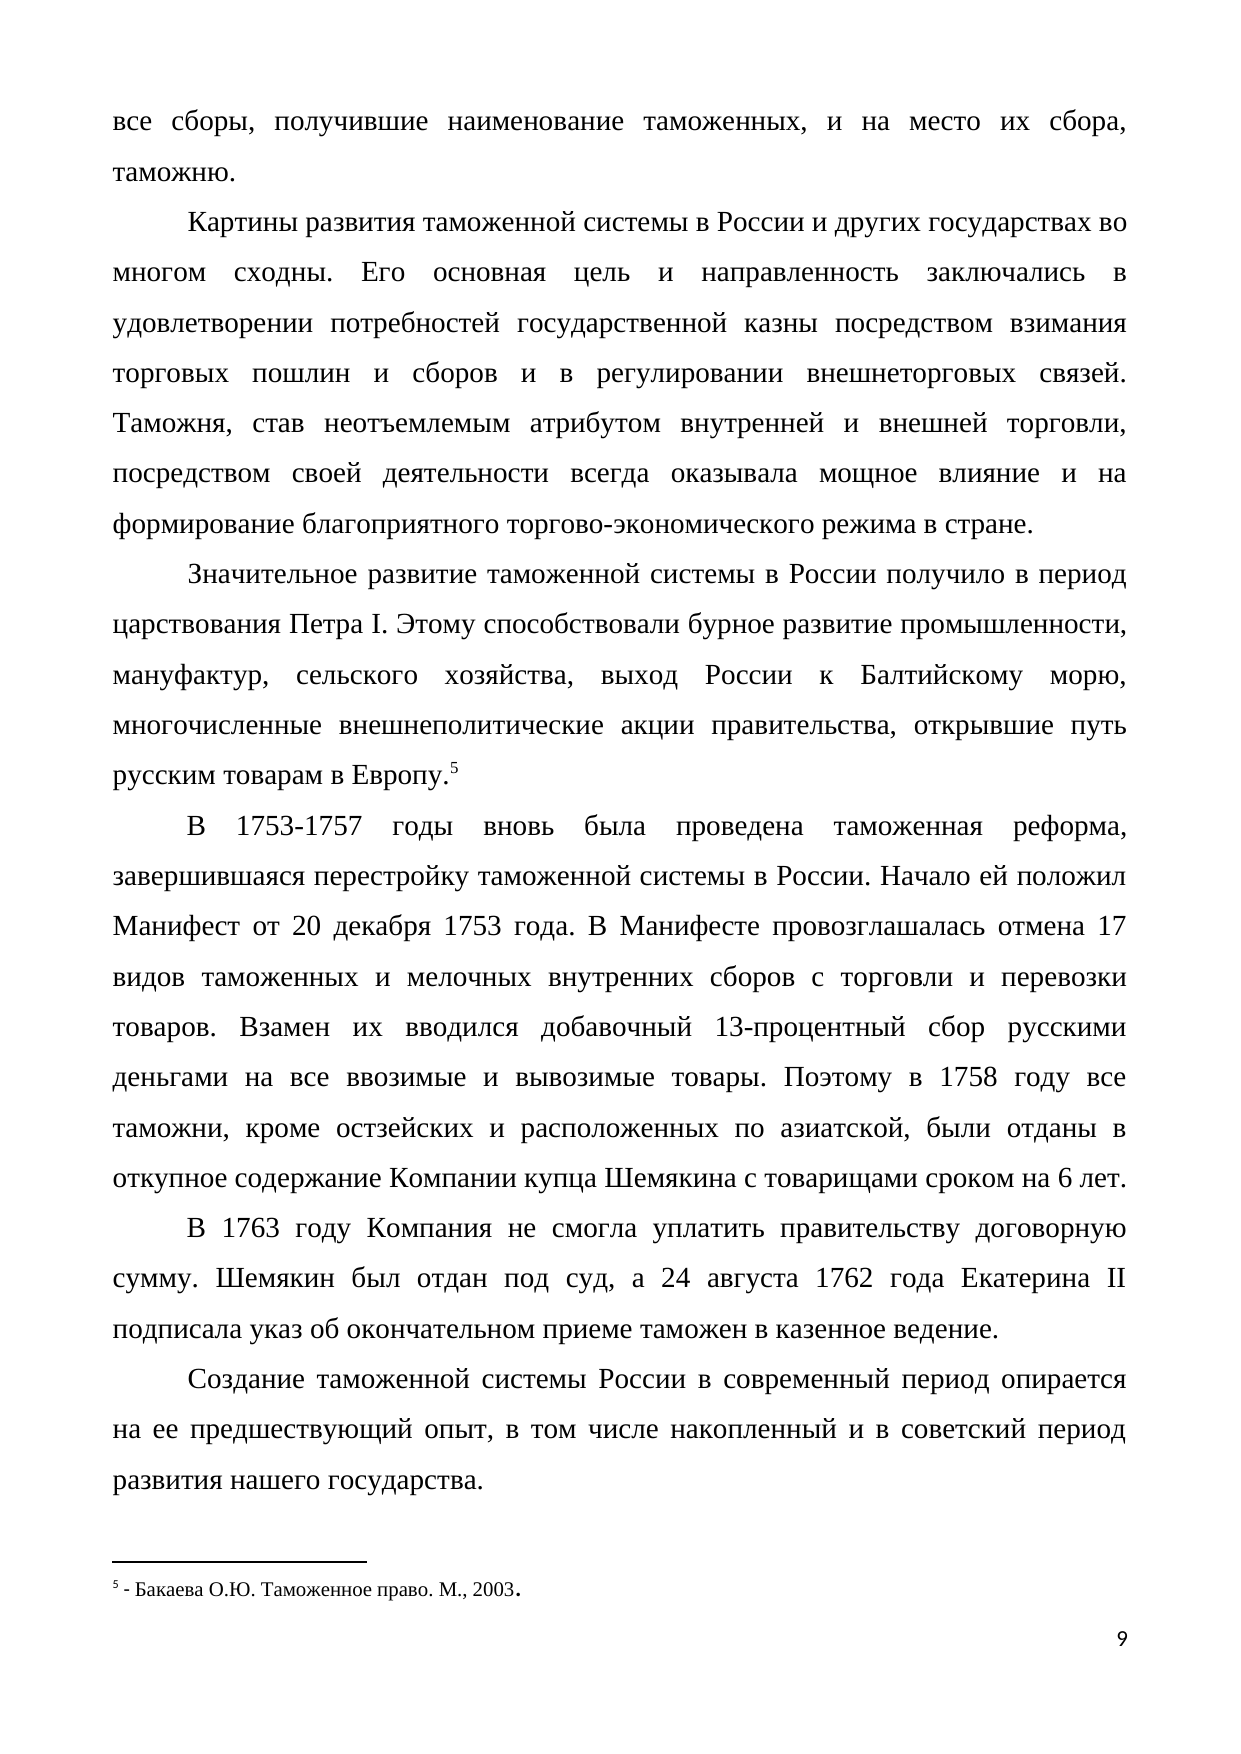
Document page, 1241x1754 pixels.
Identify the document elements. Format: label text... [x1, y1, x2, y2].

text Значительное развитие таможенной системы в России получило в период царствования Петра I. Этому способствовали бурное развитие промышленности, мануфактур, сельского хозяйства, выход России к Балтийскому морю, многочисленные внешнеполитические акции правительства, открывшие путь русским товарам в Европу. [112, 556, 1128, 791]
text Создание таможенной системы России в современный период опирается на ее предшествующий опыт, в том числе накопленный и в советский период развития нашего государства. [112, 1361, 1128, 1495]
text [112, 103, 1128, 187]
text В 1753-1757 годы вновь была проведена таможенная реформа, завершившаяся перестройку таможенной системы в России. Начало ей положил Манифест от 20 декабря 1753 года. В Манифесте провозглашалась отмена 17 видов таможенных и мелочных внутренних сборов с торговли и перевозки товаров. Взамен их вводился добавочный 13-процентный сбор русскими деньгами на все ввозимые и вывозимые товары. Поэтому в 1758 году все таможни, кроме остзейских и расположенных по азиатской, были отданы в откупное содержание Компании купца Шемякина с товарищами сроком на 6 лет. [112, 808, 1128, 1193]
text Картины развития таможенной системы в России и других государствах во многом сходны. Его основная цель и направленность заключались в удовлетворении потребностей государственной казны посредством взимания торговых пошлин и сборов и в регулировании внешнеторговых связей. Таможня, став неотъемлемым атрибутом внутренней и внешней торговли, посредством своей деятельности всегда оказывала мощное влияние и на формирование благоприятного торгово-экономического режима в стране. [112, 204, 1128, 539]
text В 1763 году Компания не смогла уплатить правительству договорную сумму. Шемякин был отдан под суд, а 24 августа 1762 года Екатерина II подписала указ об окончательном приеме таможен в казенное ведение. [112, 1210, 1128, 1344]
